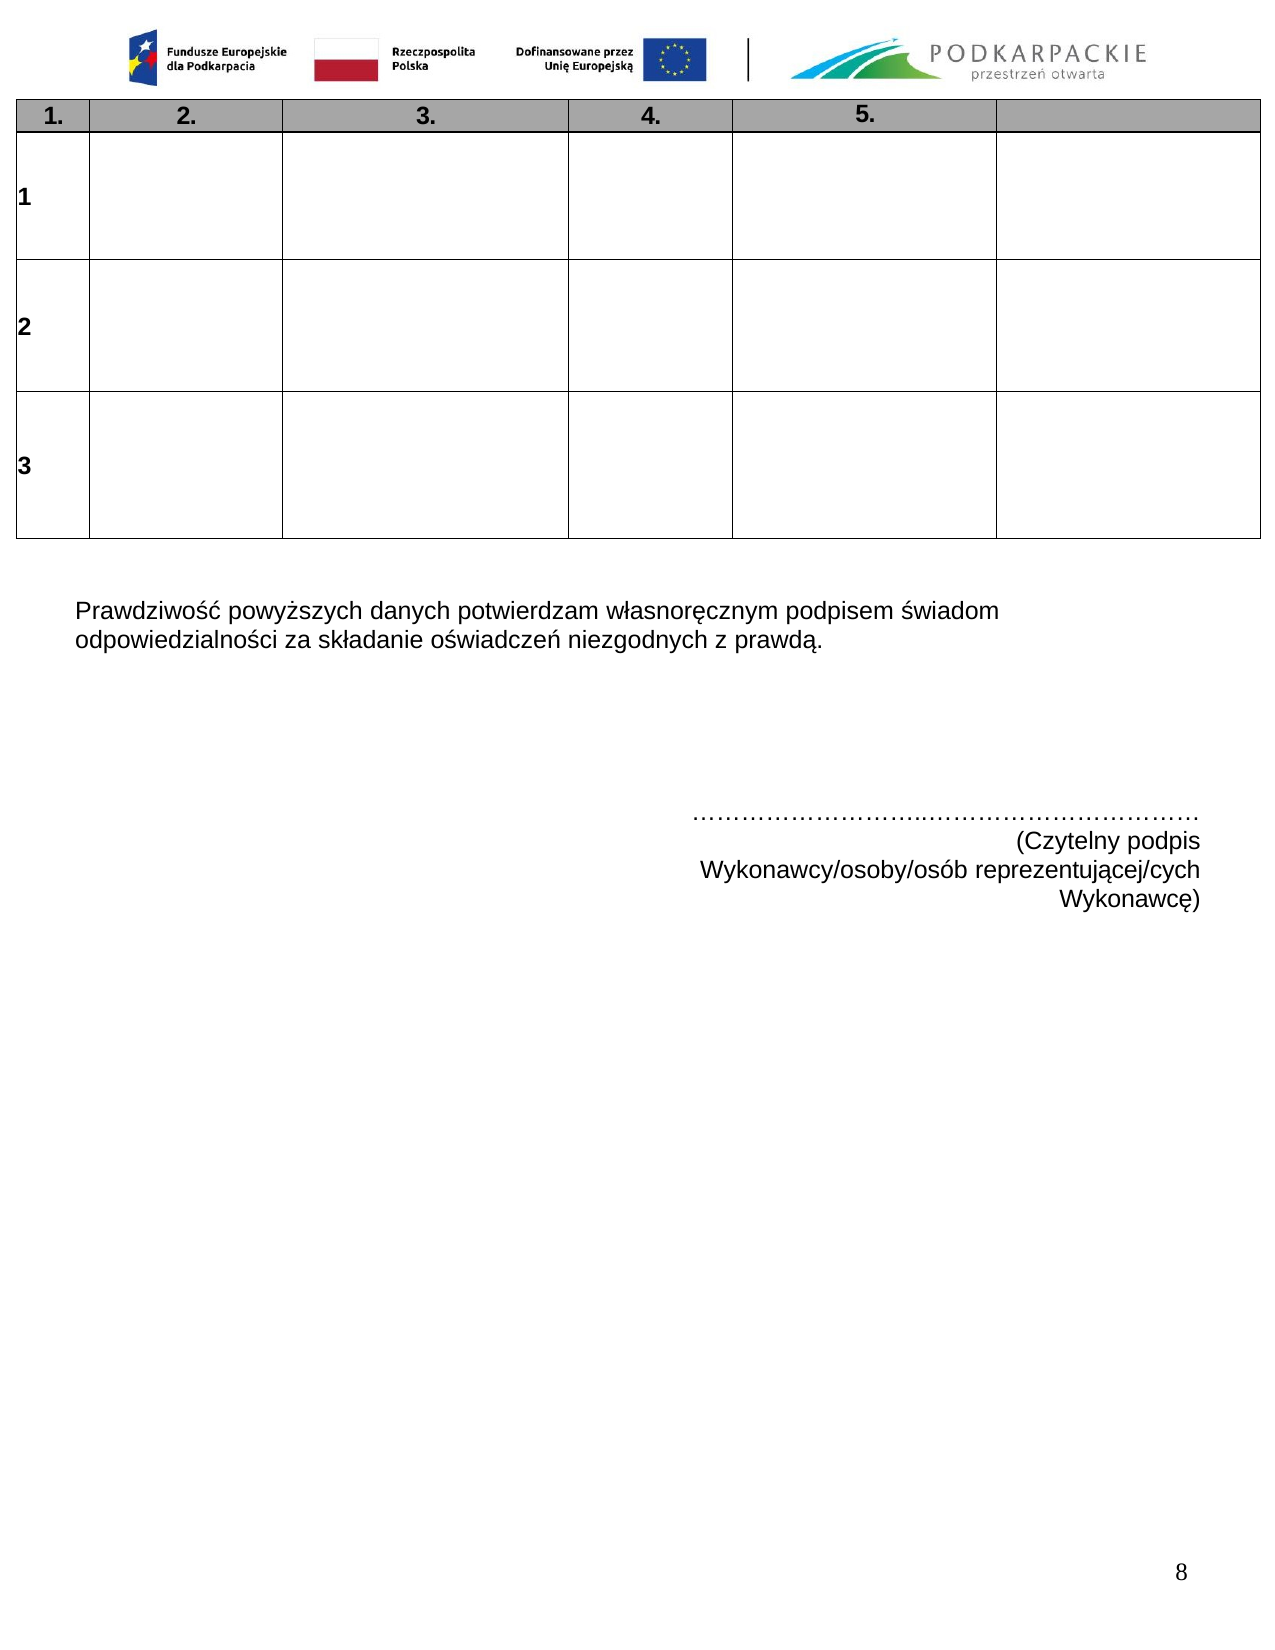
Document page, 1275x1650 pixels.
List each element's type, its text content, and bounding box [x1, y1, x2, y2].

table_cell [569, 392, 732, 538]
table_cell [997, 392, 1260, 538]
text Wykonawcę) [0, 883, 1200, 912]
table_cell 1 [17, 133, 89, 259]
table_cell [733, 392, 996, 538]
table_header 5. [733, 100, 996, 131]
table_cell [90, 133, 282, 259]
table_cell [733, 260, 996, 391]
table_cell 3 [17, 392, 89, 538]
table_cell [90, 392, 282, 538]
text Prawdziwość powyższych danych potwierdzam własnoręcznym podpisem świadom odpowiedzialności za składanie oświadczeń niezgodnych z prawdą. [75, 596, 1201, 653]
table_header 1. [17, 100, 89, 131]
table_cell [283, 260, 568, 391]
table_cell [569, 260, 732, 391]
table_cell [283, 133, 568, 259]
table_header 2. [90, 100, 282, 131]
table_cell 2 [17, 260, 89, 391]
table_header 3. [283, 100, 568, 131]
text (Czytelny podpis Wykonawcy/osoby/osób reprezentującej/cych [696, 826, 1200, 883]
table_cell [283, 392, 568, 538]
table_cell [733, 133, 996, 259]
text ………………………..…………………………… [0, 797, 1200, 826]
table_cell [569, 133, 732, 259]
table_header [997, 100, 1260, 131]
picture [127, 26, 1149, 89]
table_cell [997, 260, 1260, 391]
table_cell [90, 260, 282, 391]
table_header 4. [569, 100, 732, 131]
table_cell [997, 133, 1260, 259]
